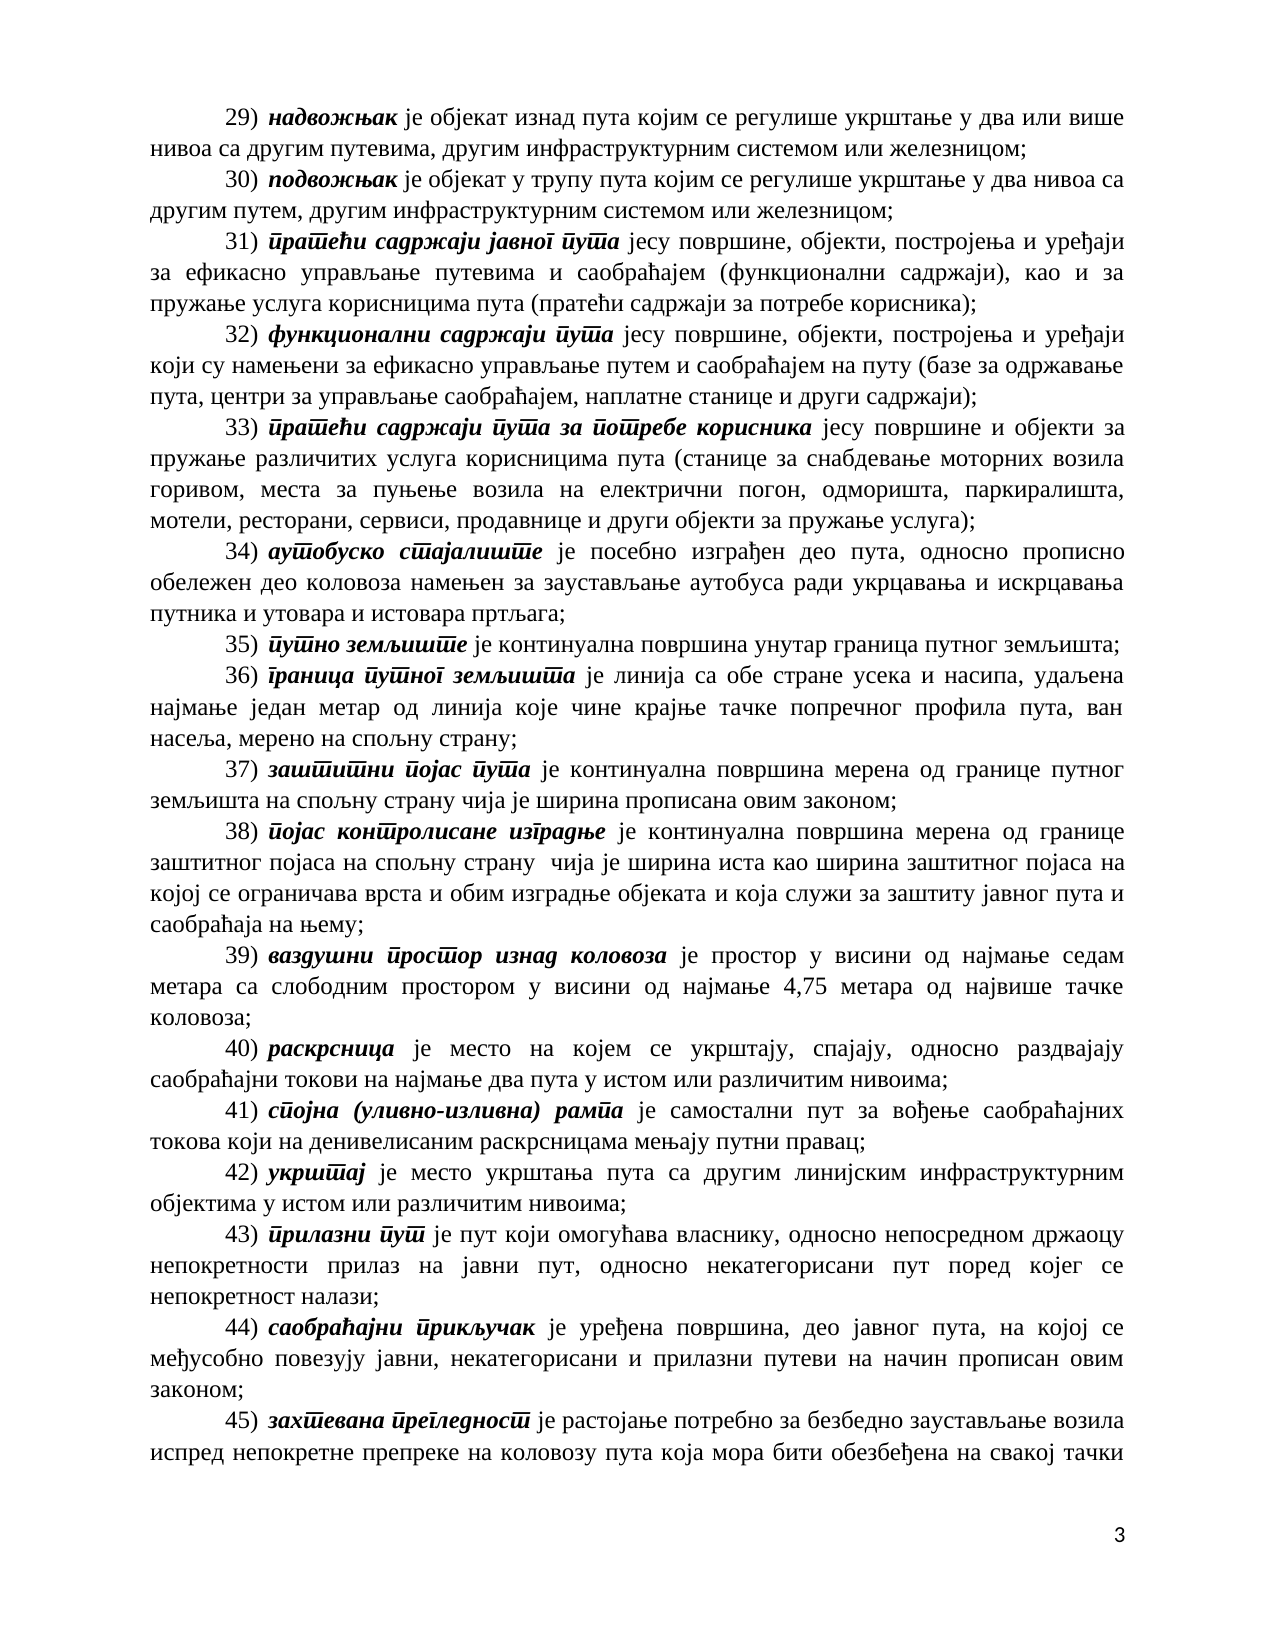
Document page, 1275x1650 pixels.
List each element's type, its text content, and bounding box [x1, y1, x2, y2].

list пратећи садржаји јавног пута јесу површине, објекти, постројења и уређаји за ефикасно управљање путевима и саобраћајем (функционални садржаји), као и за пружање услуга корисницима пута (пратећи садржаји за потребе корисника); [150, 226, 1125, 317]
list аутобуско стајалиште је посебно изграђен део пута, односно прописно обележен део коловоза намењен за заустављање аутобуса ради укрцавања и искрцавања путника и утовара и истовара пртљага; [150, 536, 1125, 627]
list путно земљиште је континуална површина унутар граница путног земљишта; [150, 629, 1125, 658]
list подвожњак је објекат у трупу пута којим се регулише укрштање у два нивоа са другим путем, другим инфраструктурним системом или железницом; [150, 164, 1125, 224]
list појас контролисане изградње је континуална површина мерена од границе заштитног појаса на спољну страну чија је ширина иста као ширина заштитног појаса на којој се ограничава врста и обим изградње објеката и која служи за заштиту јавног пута и саобраћаја на њему; [150, 816, 1125, 938]
list функционални садржаји пута јесу површине, објекти, постројења и уређаји који су намењени за ефикасно управљање путем и саобраћајем на путу (базе за одржавање пута, центри за управљање саобраћајем, наплатне станице и други садржаји); [150, 319, 1125, 410]
list граница путног земљишта је линија са обе стране усека и насипа, удаљена најмање један метар од линија које чине крајње тачке попречног профила пута, ван насеља, мерено на спољну страну; [150, 661, 1125, 751]
list заштитни појас пута је континуална површина мерена од границе путног земљишта на спољну страну чија је ширина прописана овим законом; [150, 754, 1125, 813]
list пратећи садржаји пута за потребе корисника јесу површине и објекти за пружање различитих услуга корисницима пута (станице за снабдевање моторних возила горивом, места за пуњење возила на електрични погон, одморишта, паркиралишта, мотели, ресторани, сервиси, продавнице и други објекти за пружање услуга); [150, 412, 1125, 534]
list раскрсница је место на којем се укрштају, спајају, односно раздвајају саобраћајни токови на најмање два пута у истом или различитим нивоима; [150, 1033, 1125, 1093]
list ваздушни простор изнад коловоза је простор у висини од најмање седам метара са слободним простором у висини од најмање 4,75 метара од највише тачке коловоза; [150, 940, 1125, 1031]
list спојна (уливно-изливна) рампа је самостални пут за вођење саобраћајних токова који на денивелисаним раскрсницама мењају путни правац; [150, 1095, 1125, 1155]
list прилазни пут је пут који омогућава власнику, односно непосредном држаоцу непокретности прилаз на јавни пут, односно некатегорисани пут поред којег се непокретност налази; [150, 1219, 1125, 1310]
list саобраћајни прикључак је уређена површина, део јавног пута, на којој се међусобно повезују јавни, некатегорисани и прилазни путеви на начин прописан овим законом; [150, 1312, 1125, 1403]
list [150, 1406, 1125, 1465]
list надвожњак је објекат изнад пута којим се регулише укрштање у два или више нивоа са другим путевима, другим инфраструктурним системом или железницом; [150, 102, 1125, 162]
list укрштај је место укрштања пута са другим линијским инфраструктурним објектима у истом или различитим нивоима; [150, 1157, 1125, 1217]
